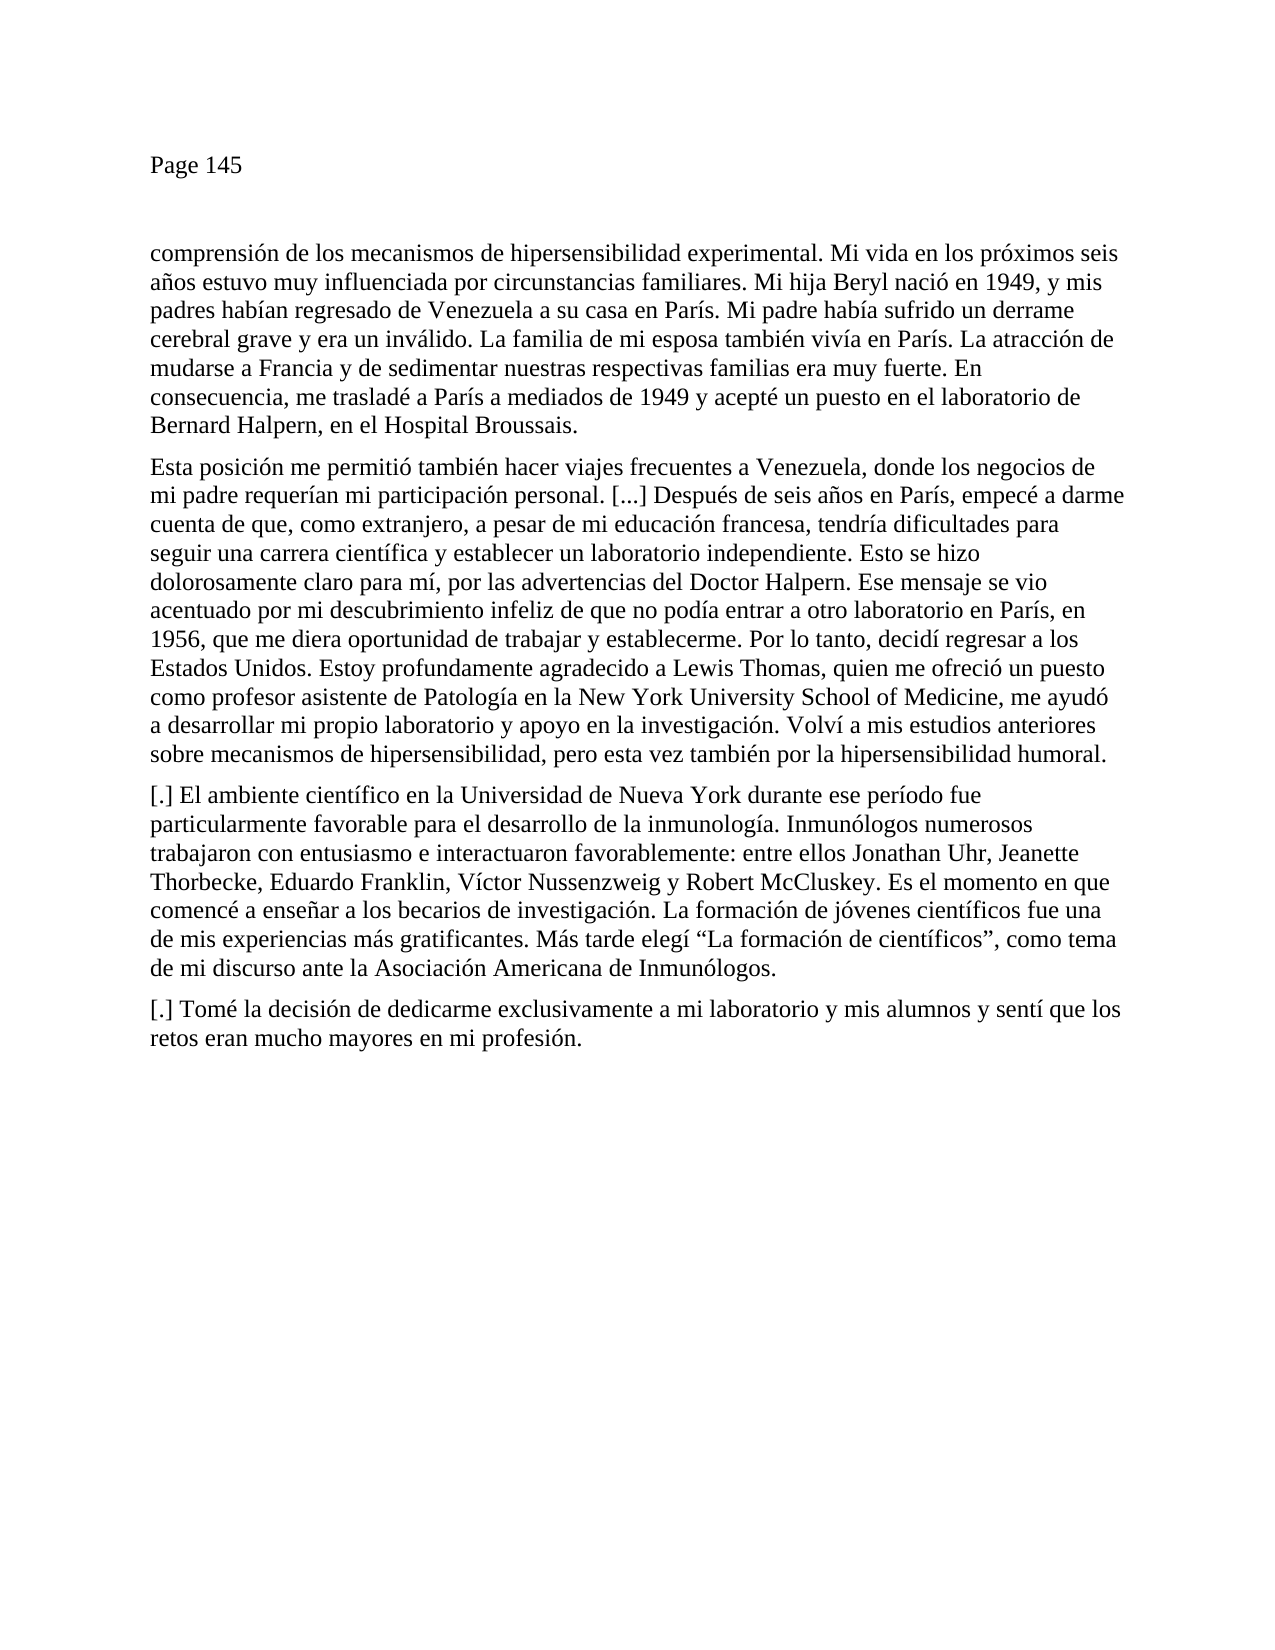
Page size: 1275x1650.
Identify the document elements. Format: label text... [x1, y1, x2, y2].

text comprensión de los mecanismos de hipersensibilidad experimental. Mi vida en los próximos seis años estuvo muy influenciada por circunstancias familiares. Mi hija Beryl nació en 1949, y mis padres habían regresado de Venezuela a su casa en París. Mi padre había sufrido un derrame cerebral grave y era un inválido. La familia de mi esposa también vivía en París. La atracción de mudarse a Francia y de sedimentar nuestras respectivas familias era muy fuerte. En consecuencia, me trasladé a París a mediados de 1949 y acepté un puesto en el laboratorio de Bernard Halpern, en el Hospital Broussais. [150, 238, 1125, 439]
text [.] Tomé la decisión de dedicarme exclusivamente a mi laboratorio y mis alumnos y sentí que los retos eran mucho mayores en mi profesión. [150, 994, 1125, 1052]
text Esta posición me permitió también hacer viajes frecuentes a Venezuela, donde los negocios de mi padre requerían mi participación personal. [...] Después de seis años en París, empecé a darme cuenta de que, como extranjero, a pesar de mi educación francesa, tendría dificultades para seguir una carrera científica y establecer un laboratorio independiente. Esto se hizo dolorosamente claro para mí, por las advertencias del Doctor Halpern. Ese mensaje se vio acentuado por mi descubrimiento infeliz de que no podía entrar a otro laboratorio en París, en 1956, que me diera oportunidad de trabajar y establecerme. Por lo tanto, decidí regresar a los Estados Unidos. Estoy profundamente agradecido a Lewis Thomas, quien me ofreció un puesto como profesor asistente de Patología en la New York University School of Medicine, me ayudó a desarrollar mi propio laboratorio y apoyo en la investigación. Volví a mis estudios anteriores sobre mecanismos de hipersensibilidad, pero esta vez también por la hipersensibilidad humoral. [150, 452, 1125, 768]
text Page 145 [150, 150, 1125, 179]
text [.] El ambiente científico en la Universidad de Nueva York durante ese período fue particularmente favorable para el desarrollo de la inmunología. Inmunólogos numerosos trabajaron con entusiasmo e interactuaron favorablemente: entre ellos Jonathan Uhr, Jeanette Thorbecke, Eduardo Franklin, Víctor Nussenzweig y Robert McCluskey. Es el momento en que comencé a enseñar a los becarios de investigación. La formación de jóvenes científicos fue una de mis experiencias más gratificantes. Más tarde elegí “La formación de científicos”, como tema de mi discurso ante la Asociación Americana de Inmunólogos. [150, 780, 1125, 982]
